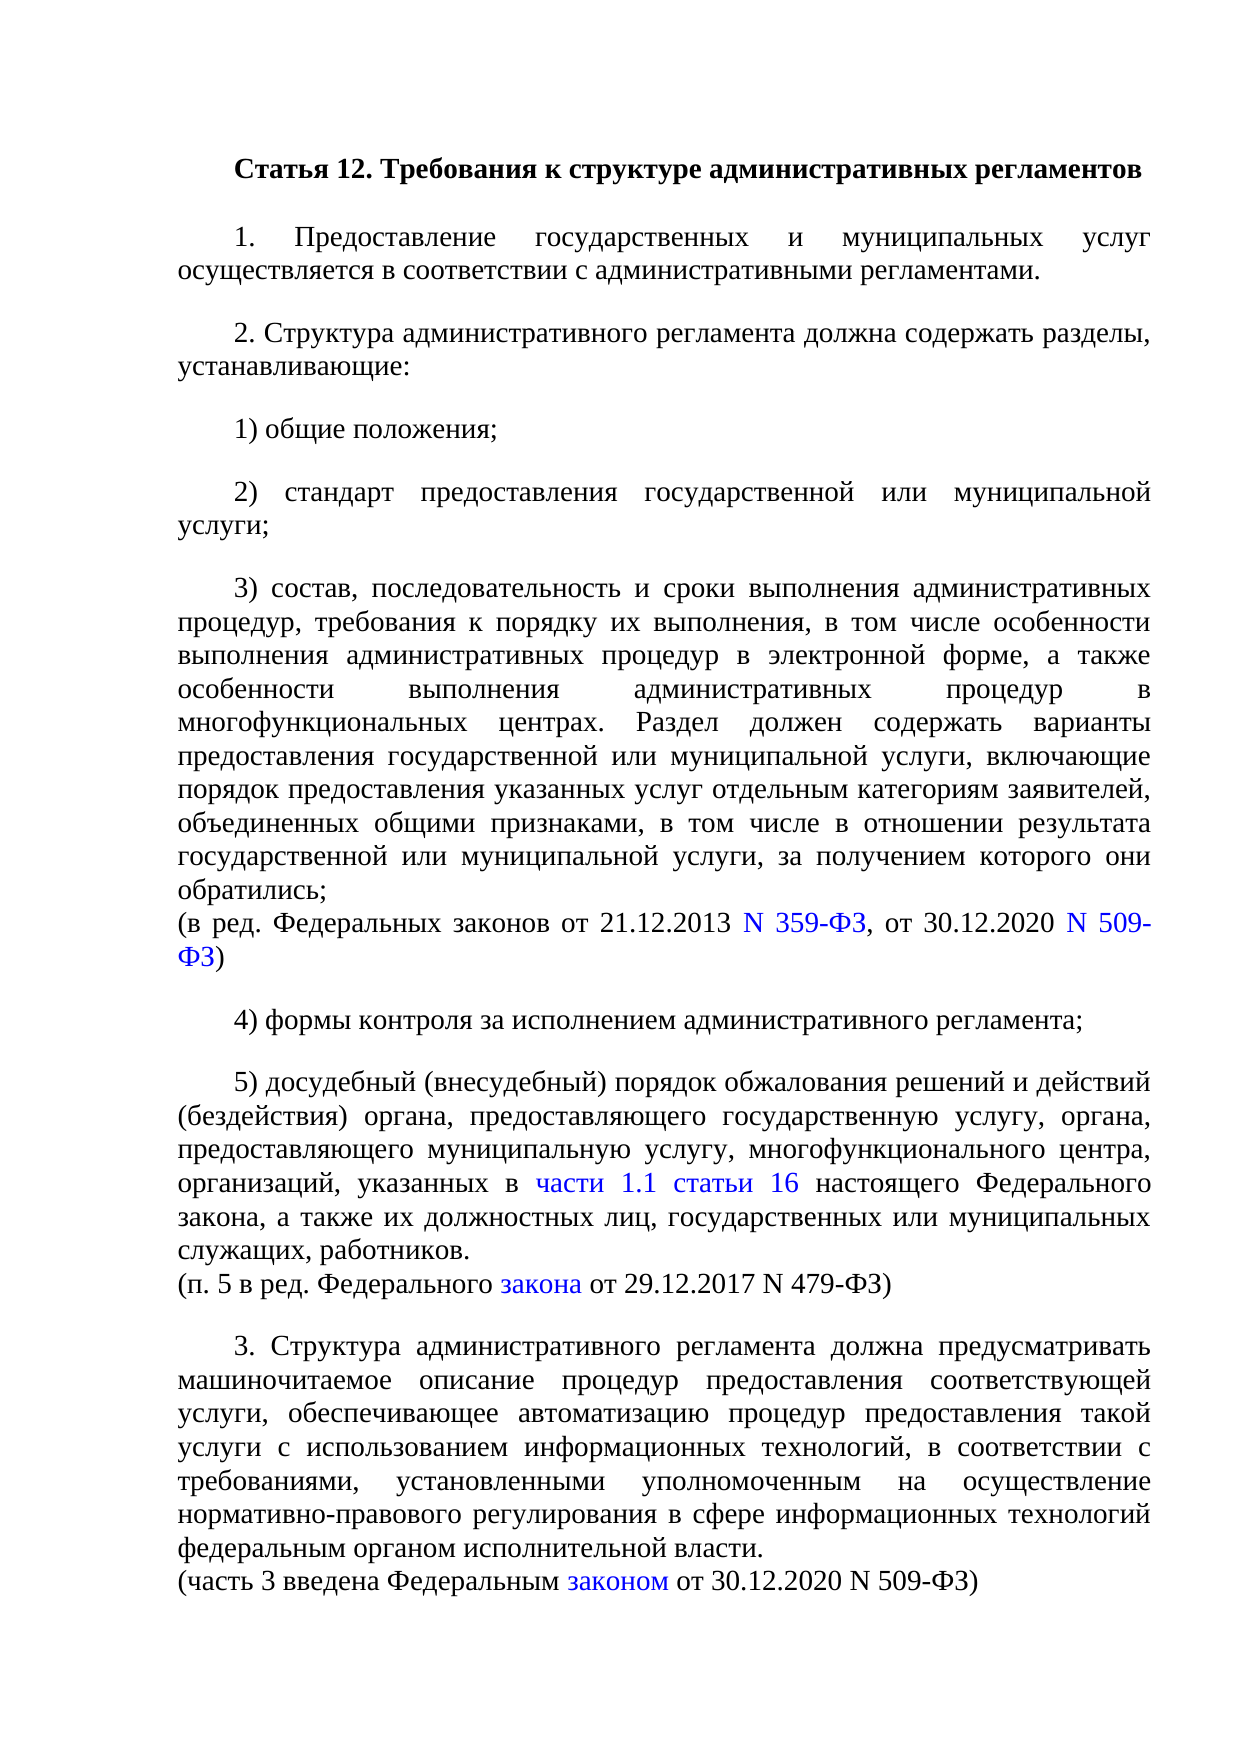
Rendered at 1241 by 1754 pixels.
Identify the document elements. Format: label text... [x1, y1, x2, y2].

text 3) состав, последовательность и сроки выполнения административных процедур, требования к порядку их выполнения, в том числе особенности выполнения административных процедур в электронной форме, а также особенности выполнения административных процедур в многофункциональных центрах. Раздел должен содержать варианты предоставления государственной или муниципальной услуги, включающие порядок предоставления указанных услуг отдельным категориям заявителей, объединенных общими признаками, в том числе в отношении результата государственной или муниципальной услуги, за получением которого они обратились; [177, 570, 1152, 906]
text 4) формы контроля за исполнением административного регламента; [177, 1002, 1152, 1035]
text 2) стандарт предоставления государственной или муниципальной услуги; [177, 474, 1152, 541]
text 5) досудебный (внесудебный) порядок обжалования решений и действий (бездействия) органа, предоставляющего государственную услугу, органа, предоставляющего муниципальную услугу, многофункционального центра, организаций, указанных в части 1.1 статьи 16 настоящего Федерального закона, а также их должностных лиц, государственных или муниципальных служащих, работников. [177, 1064, 1152, 1266]
text 2. Структура административного регламента должна содержать разделы, устанавливающие: [177, 315, 1152, 382]
text (в ред. Федеральных законов от 21.12.2013 N 359-ФЗ, от 30.12.2020 N 509-ФЗ) [177, 906, 1152, 973]
text 1. Предоставление государственных и муниципальных услуг осуществляется в соответствии с административными регламентами. [177, 219, 1152, 286]
title Статья 12. Требования к структуре административных регламентов [177, 152, 1152, 185]
text (п. 5 в ред. Федерального закона от 29.12.2017 N 479-ФЗ) [177, 1266, 1152, 1299]
text (часть 3 введена Федеральным законом от 30.12.2020 N 509-ФЗ) [177, 1563, 1152, 1597]
text 1) общие положения; [177, 411, 1152, 445]
text 3. Структура административного регламента должна предусматривать машиночитаемое описание процедур предоставления соответствующей услуги, обеспечивающее автоматизацию процедур предоставления такой услуги с использованием информационных технологий, в соответствии с требованиями, установленными уполномоченным на осуществление нормативно-правового регулирования в сфере информационных технологий федеральным органом исполнительной власти. [177, 1328, 1152, 1563]
